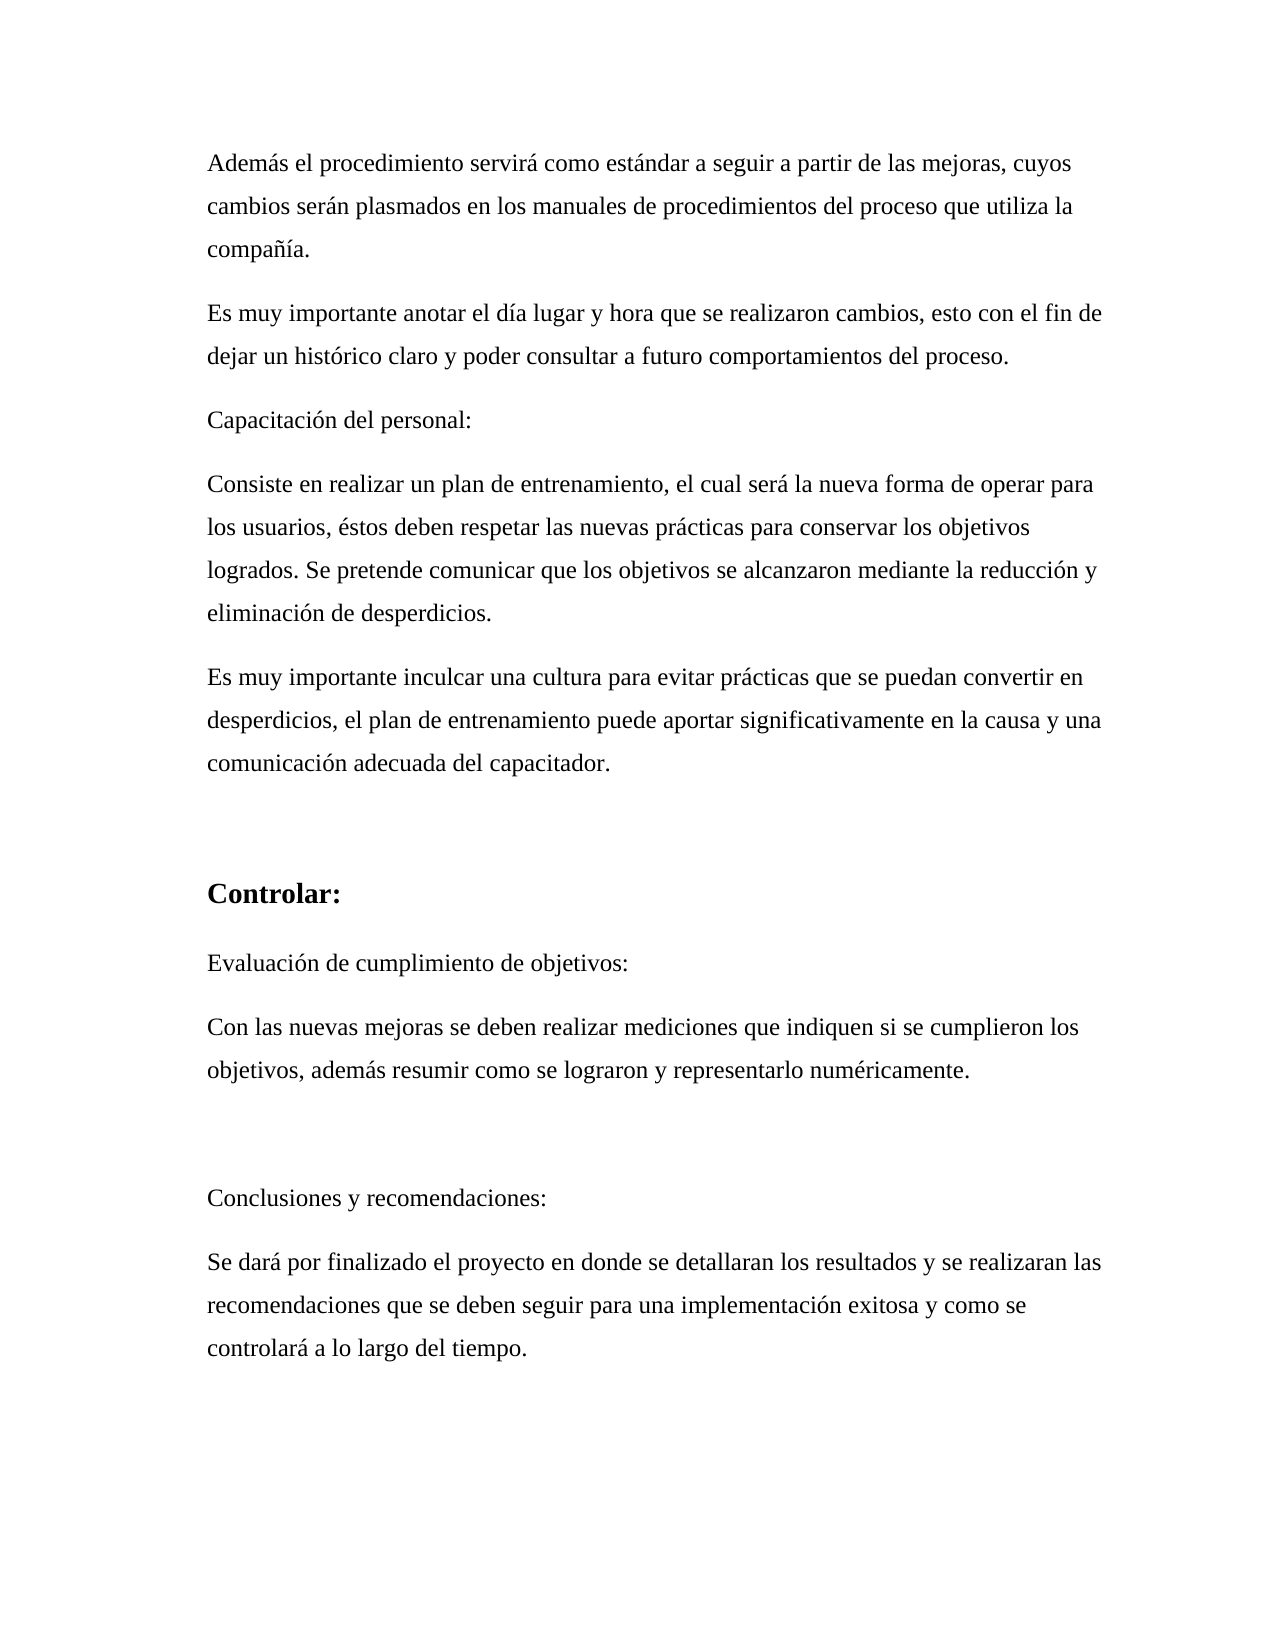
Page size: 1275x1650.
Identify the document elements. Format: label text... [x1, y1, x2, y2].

text Controlar: [207, 876, 1127, 910]
text Capacitación del personal: [207, 405, 1127, 434]
text Conclusiones y recomendaciones: [207, 1183, 1127, 1211]
text Además el procedimiento servirá como estándar a seguir a partir de las mejoras, cuyos cambios serán plasmados en los manuales de procedimientos del proceso que utiliza la compañía. [207, 148, 1127, 263]
text Consiste en realizar un plan de entrenamiento, el cual será la nueva forma de operar para los usuarios, éstos deben respetar las nuevas prácticas para conservar los objetivos logrados. Se pretende comunicar que los objetivos se alcanzaron mediante la reducción y eliminación de desperdicios. [207, 469, 1127, 627]
text Es muy importante inculcar una cultura para evitar prácticas que se puedan convertir en desperdicios, el plan de entrenamiento puede aportar significativamente en la causa y una comunicación adecuada del capacitador. [207, 662, 1127, 777]
text Es muy importante anotar el día lugar y hora que se realizaron cambios, esto con el fin de dejar un histórico claro y poder consultar a futuro comportamientos del proceso. [207, 298, 1127, 370]
text Evaluación de cumplimiento de objetivos: [207, 948, 1127, 976]
text Con las nuevas mejoras se deben realizar mediciones que indiquen si se cumplieron los objetivos, además resumir como se lograron y representarlo numéricamente. [207, 1012, 1127, 1083]
text Se dará por finalizado el proyecto en donde se detallaran los resultados y se realizaran las recomendaciones que se deben seguir para una implementación exitosa y como se controlará a lo largo del tiempo. [207, 1247, 1127, 1362]
